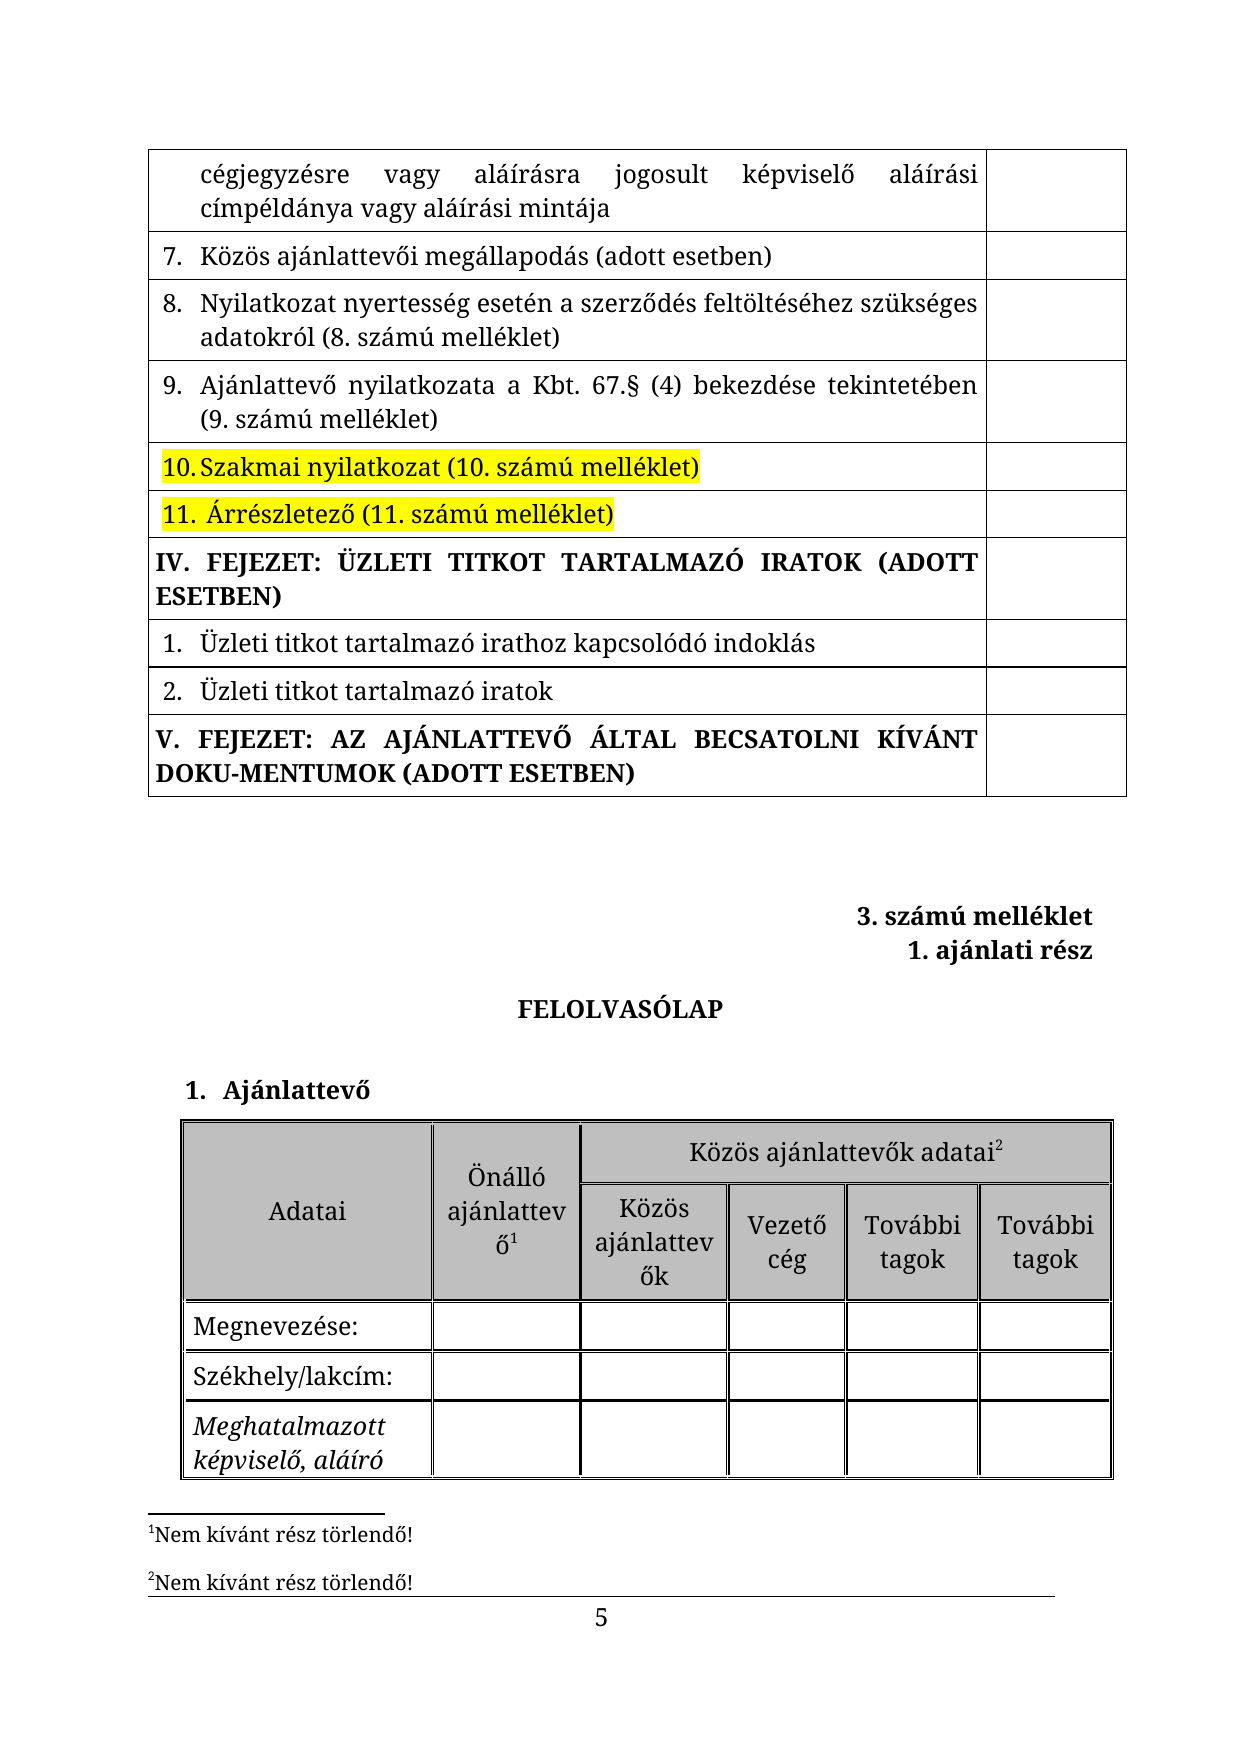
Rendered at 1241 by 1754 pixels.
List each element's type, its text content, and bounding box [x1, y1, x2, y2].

table_cell [979, 1399, 1110, 1477]
table_cell Árrészletező (11. számú melléklet) [149, 491, 986, 537]
table_cell [987, 150, 1126, 231]
table_cell [987, 443, 1126, 489]
table_cell IV. FEJEZET: ÜZLETI TITKOT TARTALMAZÓ IRATOK (ADOTT ESETBEN) [149, 538, 986, 619]
table_cell Üzleti titkot tartalmazó irathoz kapcsolódó indoklás [149, 620, 986, 666]
table_cell Megnevezése: [184, 1299, 431, 1349]
table_cell [987, 620, 1126, 666]
table_cell [987, 491, 1126, 537]
table_cell Üzleti titkot tartalmazó iratok [149, 668, 986, 714]
table_cell [580, 1399, 728, 1477]
table_cell Közös ajánlattevői megállapodás (adott esetben) [149, 232, 986, 278]
table_cell [433, 1402, 580, 1477]
table_cell [987, 232, 1126, 278]
table_cell [846, 1399, 979, 1477]
table_header Önálló ajánlattevő [433, 1123, 580, 1299]
table_cell [987, 538, 1126, 619]
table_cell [184, 1399, 433, 1477]
table_cell [981, 1349, 1111, 1399]
table_cell [582, 1353, 726, 1399]
text Felolvasólap [148, 992, 1093, 1026]
table_cell Szakmai nyilatkozat (10. számú melléklet) [149, 443, 986, 489]
table_cell [987, 280, 1126, 360]
table_cell [981, 1299, 1111, 1349]
table_cell [848, 1353, 977, 1399]
table_cell [987, 668, 1126, 714]
table_cell [728, 1399, 846, 1477]
table_header Adatai [184, 1123, 433, 1299]
table_cell [730, 1353, 844, 1399]
table_cell [434, 1353, 579, 1399]
table_header Közös ajánlattevők adatai [580, 1123, 1110, 1181]
list Ajánlattevő [185, 1073, 1093, 1107]
table_cell [848, 1303, 977, 1349]
table_cell [730, 1303, 844, 1349]
table_cell V. FEJEZET: AZ AJÁNLATTEVŐ ÁLTAL BECSATOLNI KÍVÁNT DOKU-MENTUMOK (ADOTT ESETBEN) [149, 715, 986, 796]
table_cell További tagok [848, 1185, 977, 1299]
table_cell [987, 361, 1126, 442]
table_cell Ajánlattevő nyilatkozata a Kbt. 67.§ (4) bekezdése tekintetében (9. számú melléklet) [149, 361, 986, 442]
table_cell [582, 1303, 726, 1349]
table_cell Székhely/lakcím: [184, 1349, 431, 1399]
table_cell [149, 150, 986, 231]
table_cell További tagok [979, 1181, 1111, 1299]
text 3. számú melléklet [148, 899, 1093, 933]
table_cell Vezető cég [730, 1185, 844, 1299]
table_cell Nyilatkozat nyertesség esetén a szerződés feltöltéséhez szükséges adatokról (8. számú melléklet) [149, 280, 986, 360]
table_cell Közös ajánlattevők [582, 1185, 726, 1299]
text 1. ajánlati rész [148, 933, 1093, 967]
table_cell [434, 1303, 579, 1349]
table_cell [987, 715, 1126, 796]
